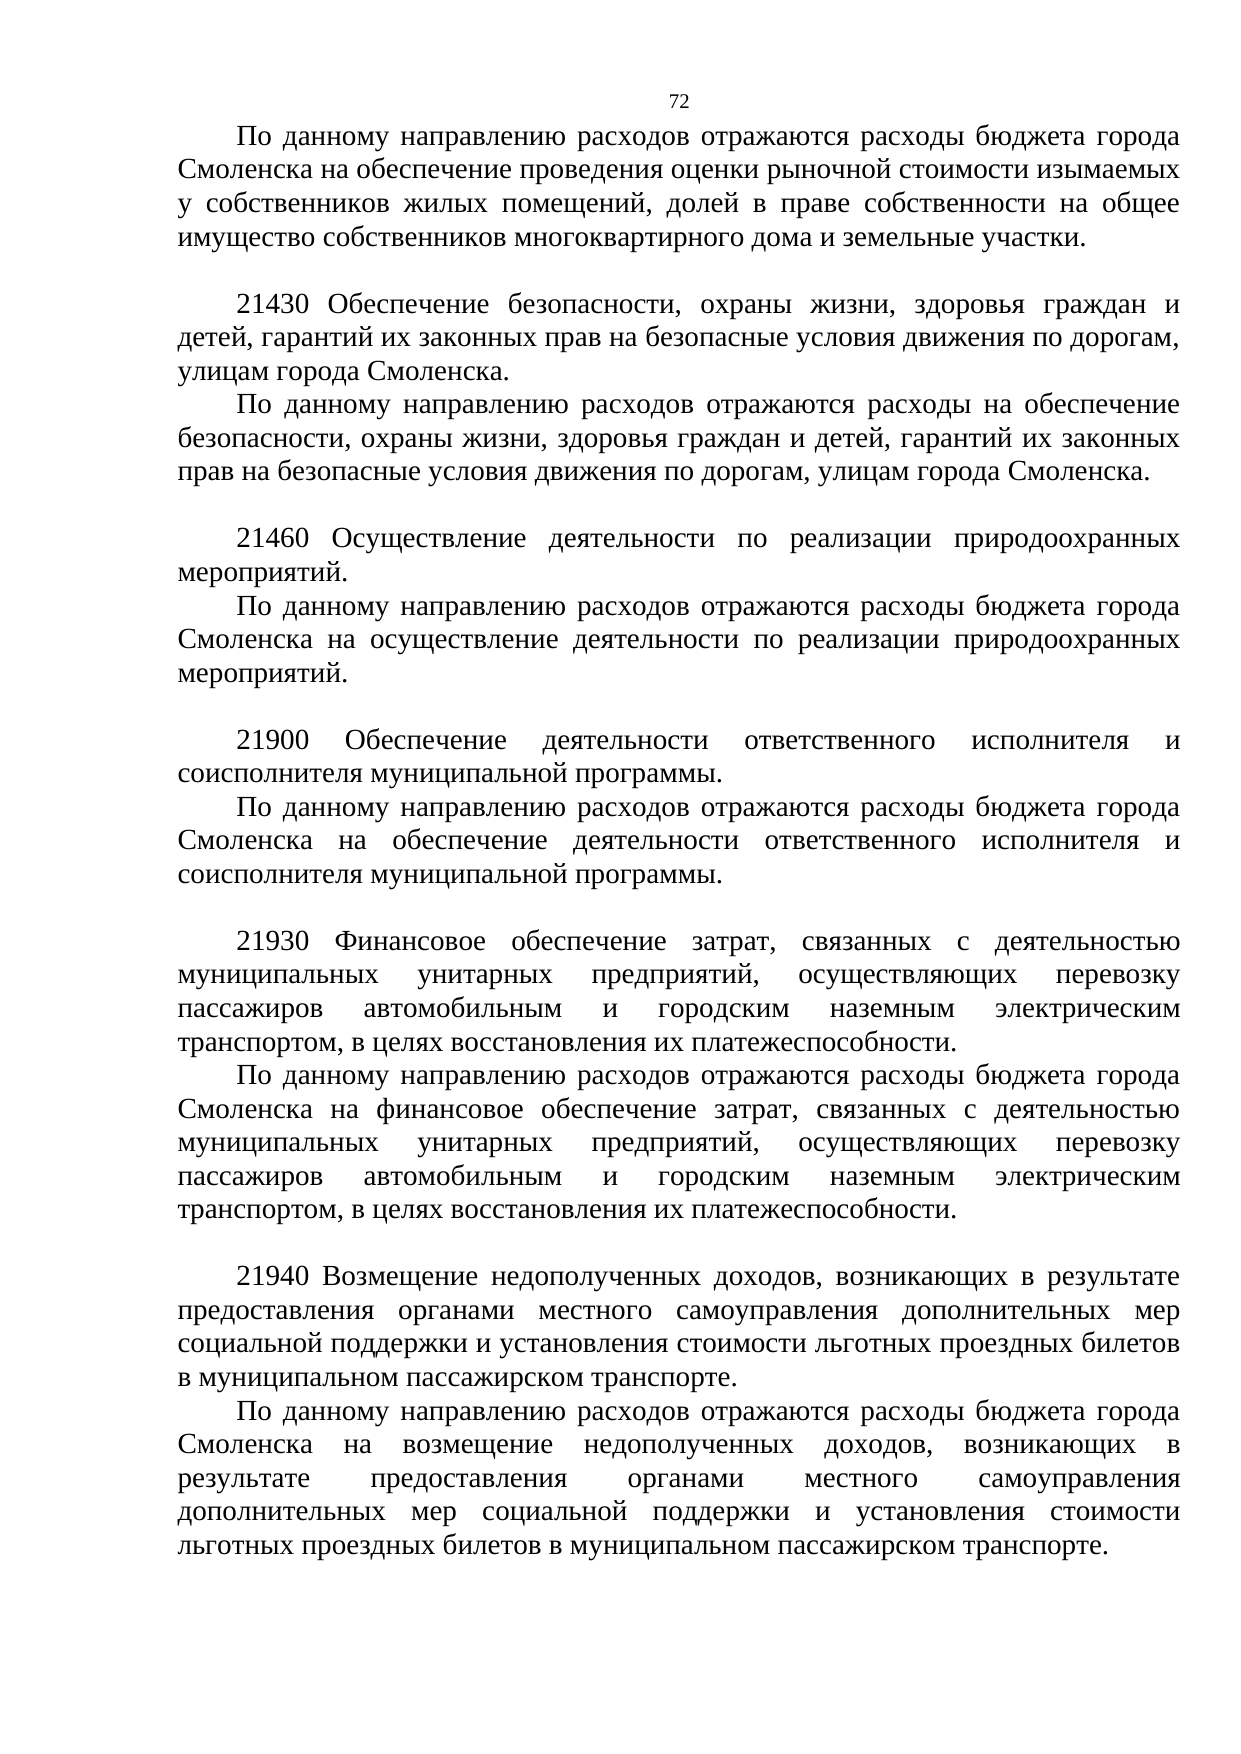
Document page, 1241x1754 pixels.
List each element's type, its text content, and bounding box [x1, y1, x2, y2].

text По данному направлению расходов отражаются расходы бюджета города Смоленска на осуществление деятельности по реализации природоохранных мероприятий. [177, 588, 1181, 688]
text 21940 Возмещение недополученных доходов, возникающих в результате предоставления органами местного самоуправления дополнительных мер социальной поддержки и установления стоимости льготных проездных билетов в муниципальном пассажирском транспорте. [177, 1258, 1181, 1393]
text По данному направлению расходов отражаются расходы бюджета города Смоленска на возмещение недополученных доходов, возникающих в результате предоставления органами местного самоуправления дополнительных мер социальной поддержки и установления стоимости льготных проездных билетов в муниципальном пассажирском транспорте. [177, 1393, 1181, 1560]
text 21460 Осуществление деятельности по реализации природоохранных мероприятий. [177, 521, 1181, 588]
text По данному направлению расходов отражаются расходы бюджета города Смоленска на обеспечение деятельности ответственного исполнителя и соисполнителя муниципальной программы. [177, 789, 1181, 889]
text 21900 Обеспечение деятельности ответственного исполнителя и соисполнителя муниципальной программы. [177, 722, 1181, 789]
text По данному направлению расходов отражаются расходы бюджета города Смоленска на обеспечение проведения оценки рыночной стоимости изымаемых у собственников жилых помещений, долей в праве собственности на общее имущество собственников многоквартирного дома и земельные участки. [177, 118, 1181, 252]
text По данному направлению расходов отражаются расходы бюджета города Смоленска на финансовое обеспечение затрат, связанных с деятельностью муниципальных унитарных предприятий, осуществляющих перевозку пассажиров автомобильным и городским наземным электрическим транспортом, в целях восстановления их платежеспособности. [177, 1057, 1181, 1225]
text По данному направлению расходов отражаются расходы на обеспечение безопасности, охраны жизни, здоровья граждан и детей, гарантий их законных прав на безопасные условия движения по дорогам, улицам города Смоленска. [177, 386, 1181, 487]
text 21430 Обеспечение безопасности, охраны жизни, здоровья граждан и детей, гарантий их законных прав на безопасные условия движения по дорогам, улицам города Смоленска. [177, 286, 1181, 386]
text 21930 Финансовое обеспечение затрат, связанных с деятельностью муниципальных унитарных предприятий, осуществляющих перевозку пассажиров автомобильным и городским наземным электрическим транспортом, в целях восстановления их платежеспособности. [177, 923, 1181, 1057]
